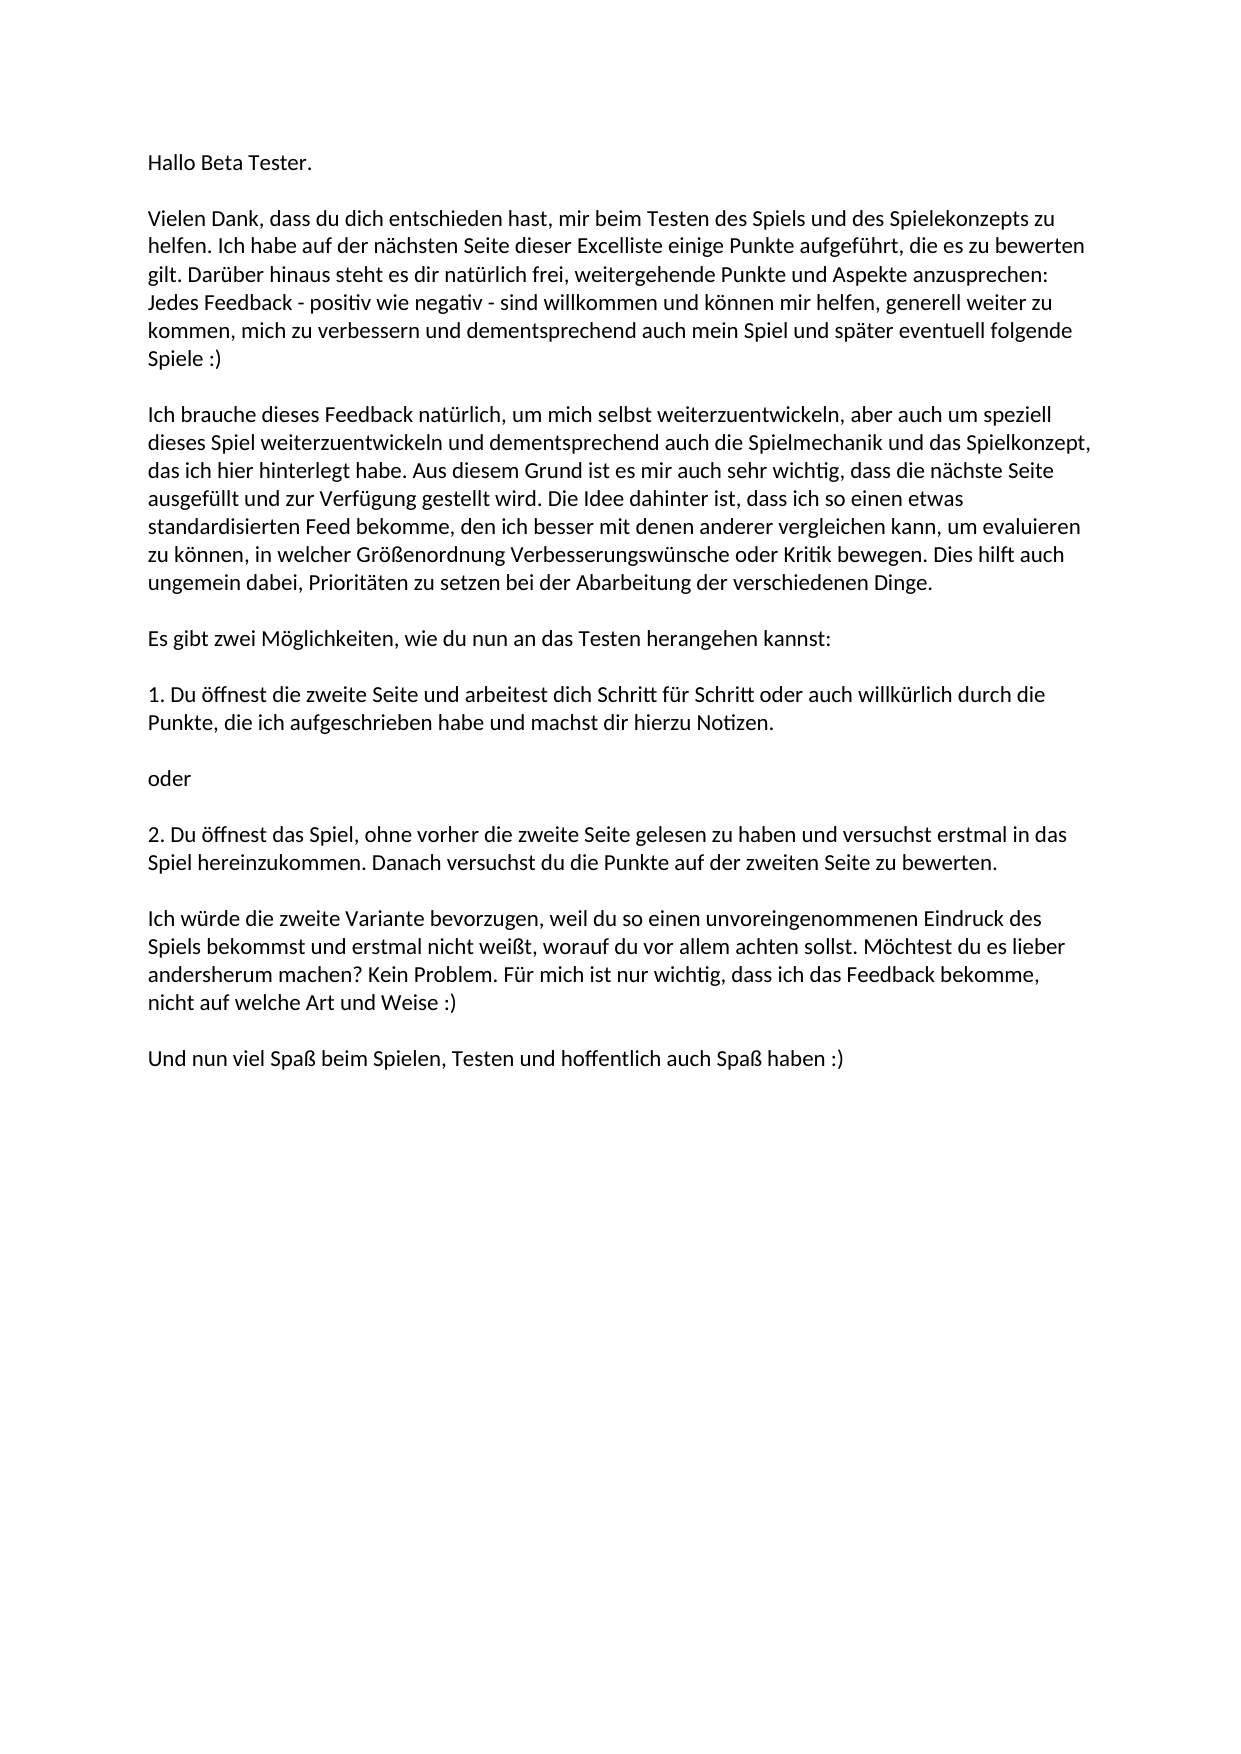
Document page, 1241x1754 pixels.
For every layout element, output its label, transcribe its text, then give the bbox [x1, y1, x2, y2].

text Es gibt zwei Möglichkeiten, wie du nun an das Testen herangehen kannst: [148, 624, 1093, 652]
text Hallo Beta Tester. [148, 148, 1093, 176]
text oder [148, 764, 1093, 792]
text Und nun viel Spaß beim Spielen, Testen und hoffentlich auch Spaß haben :) [148, 1044, 1093, 1072]
text 2. Du öffnest das Spiel, ohne vorher die zweite Seite gelesen zu haben und versuchst erstmal in das Spiel hereinzukommen. Danach versuchst du die Punkte auf der zweiten Seite zu bewerten. [148, 820, 1093, 876]
text 1. Du öffnest die zweite Seite und arbeitest dich Schritt für Schritt oder auch willkürlich durch die Punkte, die ich aufgeschrieben habe und machst dir hierzu Notizen. [148, 680, 1093, 736]
text Vielen Dank, dass du dich entschieden hast, mir beim Testen des Spiels und des Spielekonzepts zu helfen. Ich habe auf der nächsten Seite dieser Excelliste einige Punkte aufgeführt, die es zu bewerten gilt. Darüber hinaus steht es dir natürlich frei, weitergehende Punkte und Aspekte anzusprechen: Jedes Feedback - positiv wie negativ - sind willkommen und können mir helfen, generell weiter zu kommen, mich zu verbessern und dementsprechend auch mein Spiel und später eventuell folgende Spiele :) [148, 204, 1093, 372]
text Ich würde die zweite Variante bevorzugen, weil du so einen unvoreingenommenen Eindruck des Spiels bekommst und erstmal nicht weißt, worauf du vor allem achten sollst. Möchtest du es lieber andersherum machen? Kein Problem. Für mich ist nur wichtig, dass ich das Feedback bekomme, nicht auf welche Art und Weise :) [148, 904, 1093, 1016]
text Ich brauche dieses Feedback natürlich, um mich selbst weiterzuentwickeln, aber auch um speziell dieses Spiel weiterzuentwickeln und dementsprechend auch die Spielmechanik und das Spielkonzept, das ich hier hinterlegt habe. Aus diesem Grund ist es mir auch sehr wichtig, dass die nächste Seite ausgefüllt und zur Verfügung gestellt wird. Die Idee dahinter ist, dass ich so einen etwas standardisierten Feed bekomme, den ich besser mit denen anderer vergleichen kann, um evaluieren zu können, in welcher Größenordnung Verbesserungswünsche oder Kritik bewegen. Dies hilft auch ungemein dabei, Prioritäten zu setzen bei der Abarbeitung der verschiedenen Dinge. [148, 400, 1093, 596]
